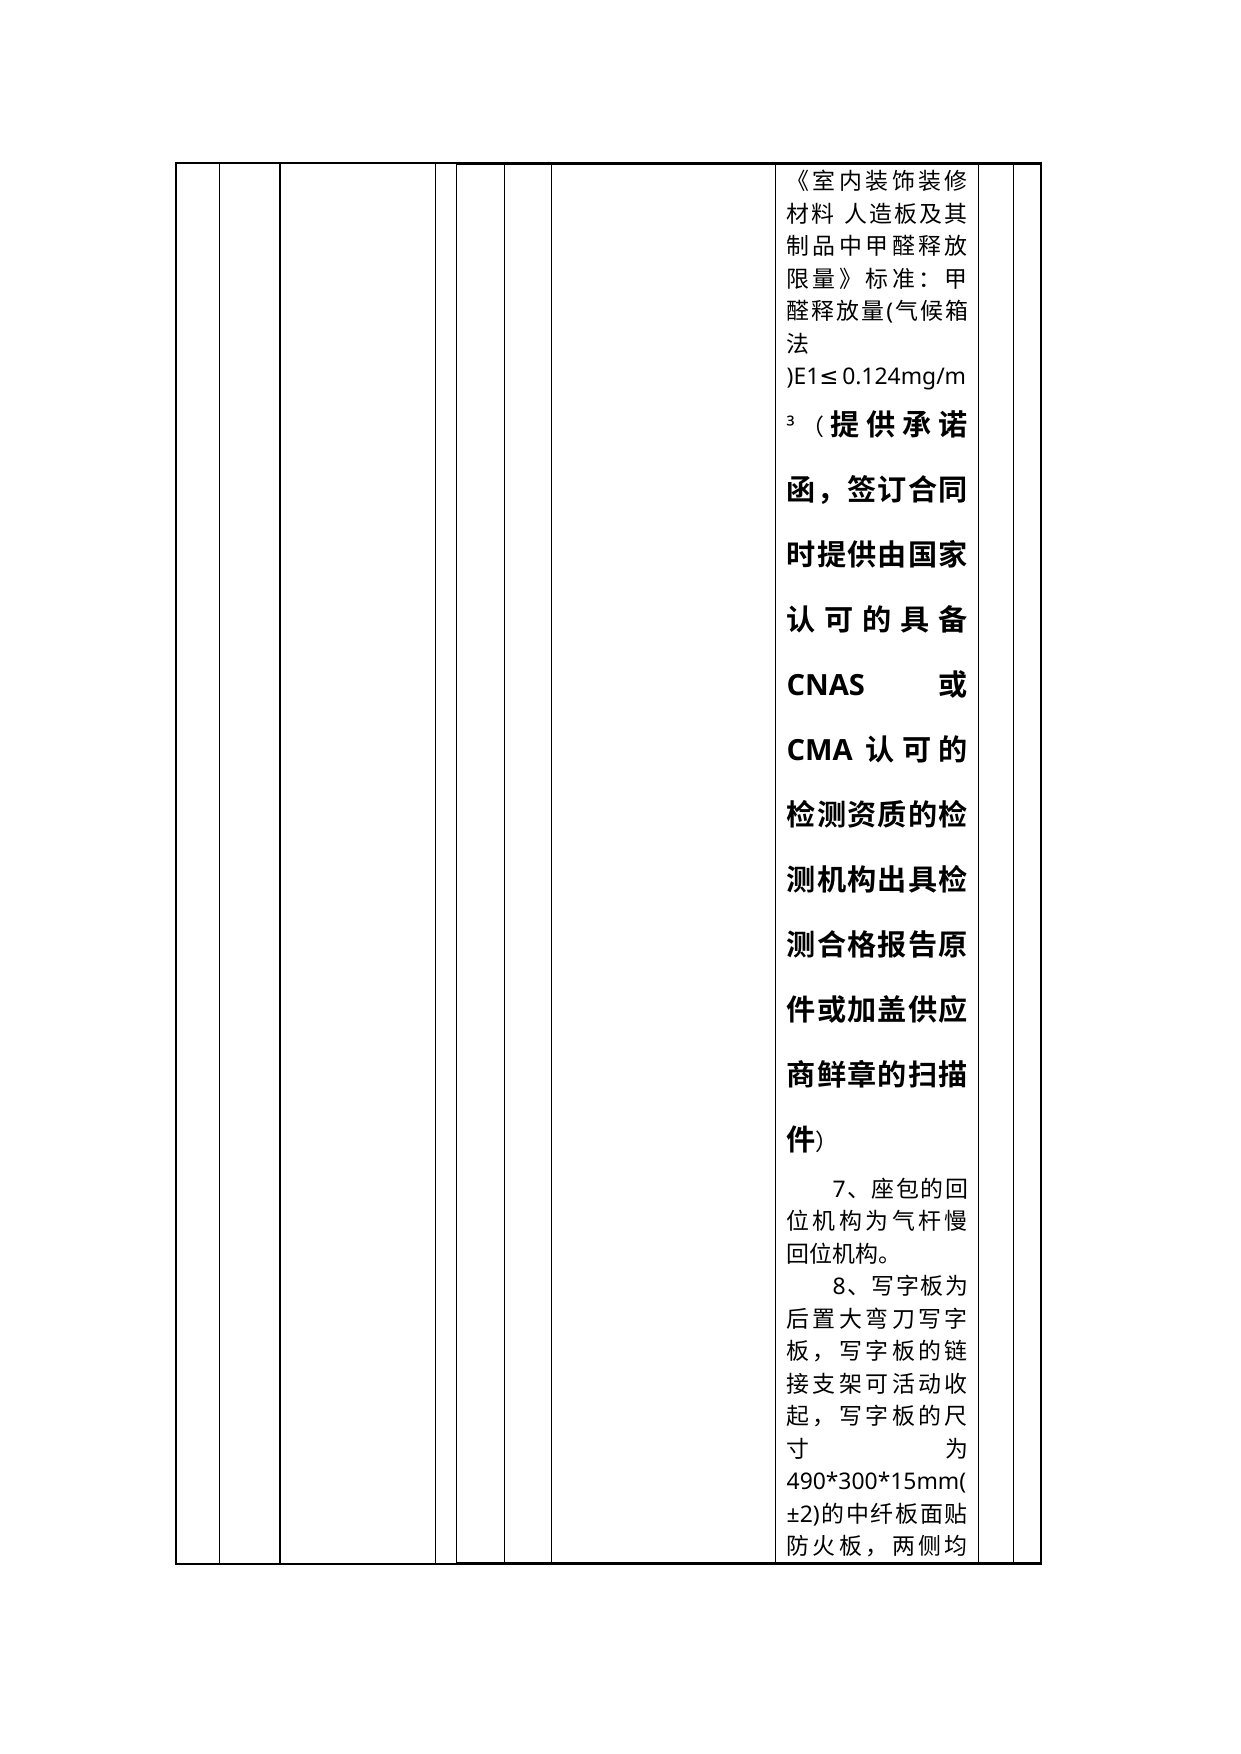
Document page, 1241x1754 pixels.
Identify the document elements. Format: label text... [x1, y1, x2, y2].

table_cell [436, 164, 456, 1563]
table_cell ★ [220, 164, 279, 1563]
table_cell [552, 165, 775, 1562]
table_cell [281, 164, 435, 1563]
table_cell 1 [177, 164, 219, 1563]
table_cell [979, 165, 1013, 1562]
table_cell [1014, 165, 1040, 1562]
table_cell [505, 165, 551, 1562]
table_cell [776, 165, 978, 1562]
table_cell [457, 165, 504, 1562]
